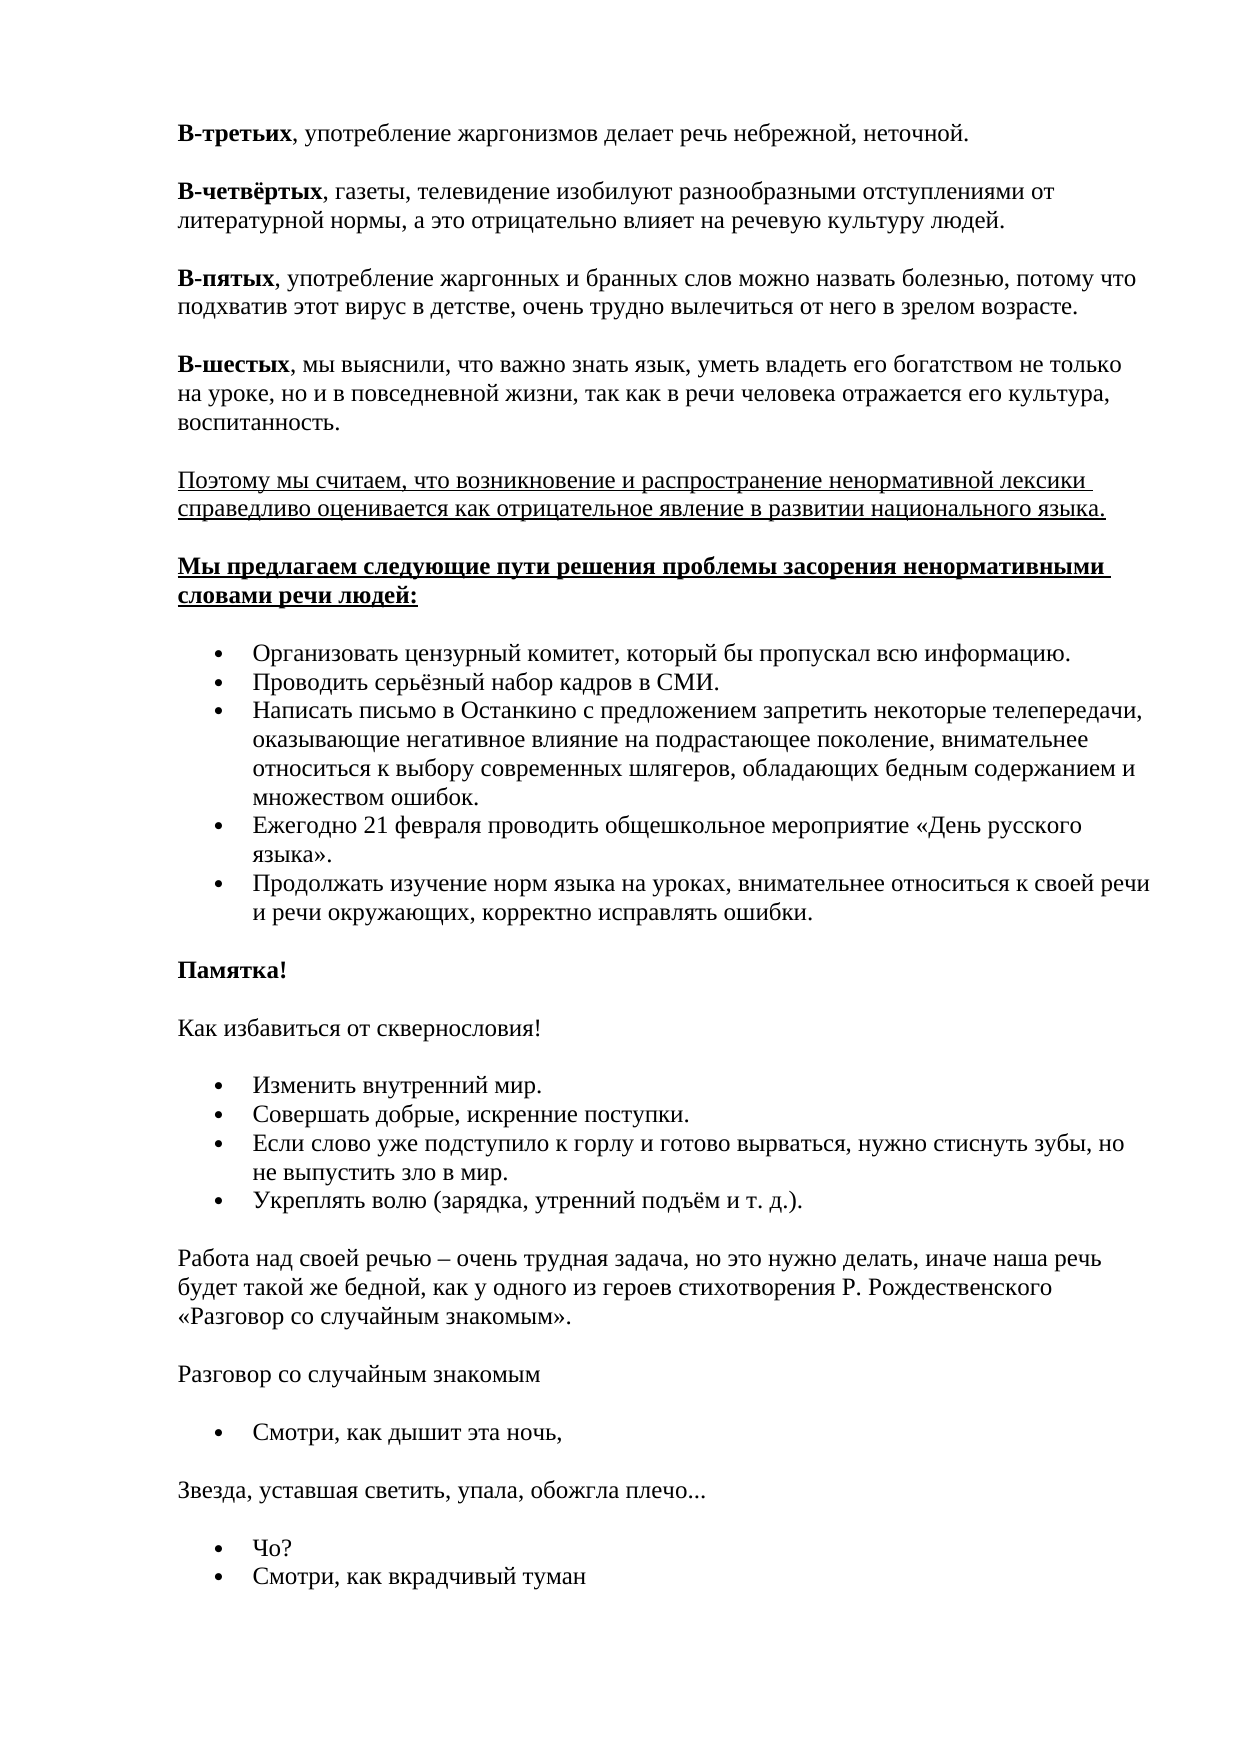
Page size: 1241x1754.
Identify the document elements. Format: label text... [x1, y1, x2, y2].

list Смотри, как дышит эта ночь, [215, 1417, 1152, 1446]
text В-четвёртых, газеты, телевидение изобилуют разнообразными отступлениями от литературной нормы, а это отрицательно влияет на речевую культуру людей. [177, 176, 1152, 233]
list Если слово уже подступило к горлу и готово вырваться, нужно стиснуть зубы, но не выпустить зло в мир. [215, 1128, 1152, 1186]
text Мы предлагаем следующие пути решения проблемы засорения ненормативными словами речи людей: [177, 551, 1152, 609]
text Разговор со случайным знакомым [177, 1359, 1152, 1388]
text Поэтому мы считаем, что возникновение и распространение ненормативной лексики справедливо оценивается как отрицательное явление в развитии национального языка. [177, 465, 1152, 522]
list Укреплять волю (зарядка, утренний подъём и т. д.). [215, 1186, 1152, 1214]
list Написать письмо в Останкино с предложением запретить некоторые телепередачи, оказывающие негативное влияние на подрастающее поколение, внимательнее относиться к выбору современных шлягеров, обладающих бедным содержанием и множеством ошибок. [215, 696, 1152, 811]
list Ежегодно 21 февраля проводить общешкольное мероприятие «День русского языка». [215, 811, 1152, 868]
list Совершать добрые, искренние поступки. [215, 1099, 1152, 1128]
list Смотри, как вкрадчивый туман [215, 1561, 1152, 1590]
list Продолжать изучение норм языка на уроках, внимательнее относиться к своей речи и речи окружающих, корректно исправлять ошибки. [215, 868, 1152, 926]
list Чо? [215, 1533, 1152, 1561]
list Организовать цензурный комитет, который бы пропускал всю информацию. [215, 638, 1152, 667]
list Изменить внутренний мир. [215, 1071, 1152, 1099]
text В-пятых, употребление жаргонных и бранных слов можно назвать болезнью, потому что подхватив этот вирус в детстве, очень трудно вылечиться от него в зрелом возрасте. [177, 263, 1152, 320]
text Работа над своей речью – очень трудная задача, но это нужно делать, иначе наша речь будет такой же бедной, как у одного из героев стихотворения Р. Рождественского «Разговор со случайным знакомым». [177, 1243, 1152, 1330]
list Проводить серьёзный набор кадров в СМИ. [215, 667, 1152, 696]
text В-третьих, употребление жаргонизмов делает речь небрежной, неточной. [177, 118, 1152, 147]
text Звезда, уставшая светить, упала, обожгла плечо... [177, 1475, 1152, 1503]
text В-шестых, мы выяснили, что важно знать язык, уметь владеть его богатством не только на уроке, но и в повседневной жизни, так как в речи человека отражается его культура, воспитанность. [177, 349, 1152, 436]
text Как избавиться от сквернословия! [177, 1013, 1152, 1041]
text Памятка! [177, 955, 1152, 983]
